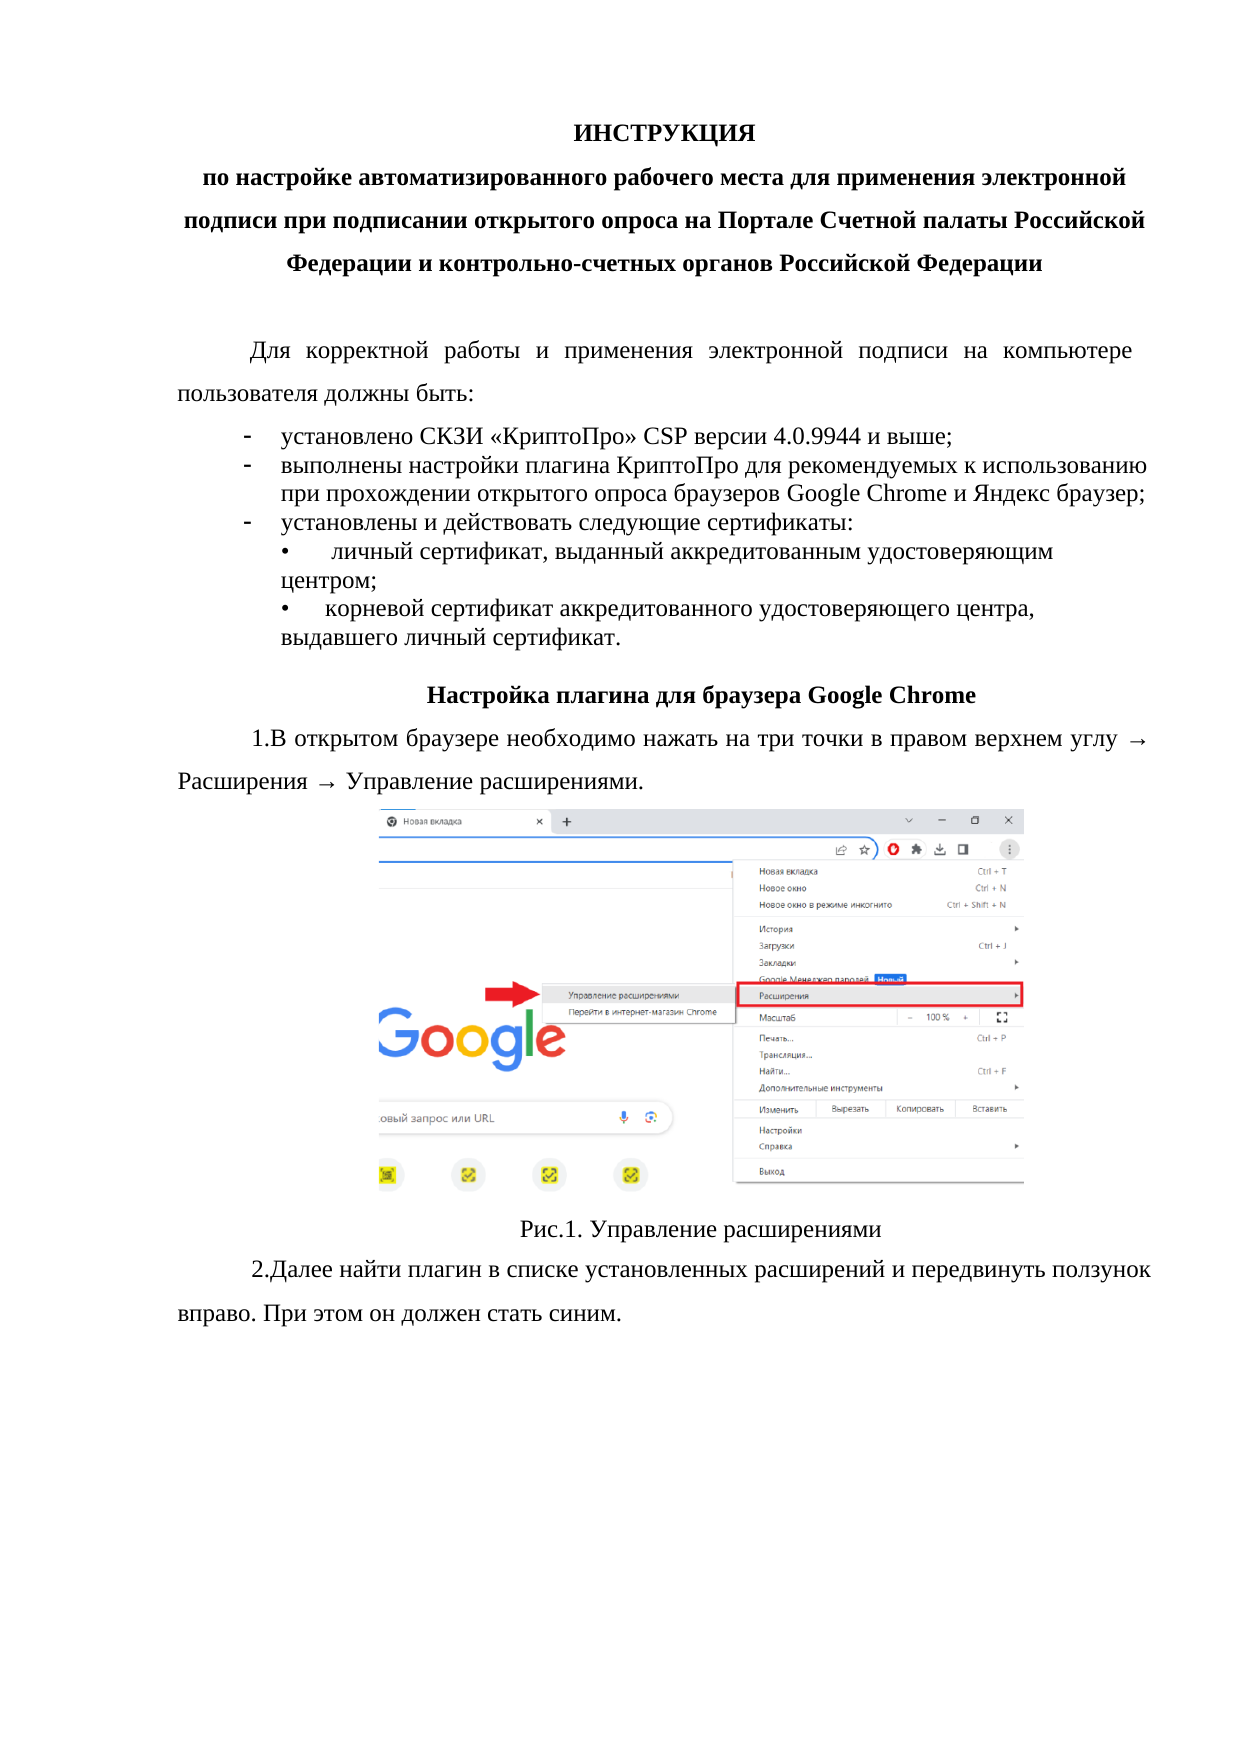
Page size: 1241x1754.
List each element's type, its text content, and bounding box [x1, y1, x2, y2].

text ИНСТРУКЦИЯ [177, 118, 1152, 147]
list В открытом браузере необходимо нажать на три точки в правом верхнем углу → Расширения → Управление расширениями. [177, 723, 1152, 795]
text • корневой сертификат аккредитованного удостоверяющего центра, выдавшего личный сертификат. [281, 593, 1152, 651]
list установлено СКЗИ «КриптоПро» CSP версии 4.0.9944 и выше; [243, 421, 1152, 450]
text Для корректной работы и применения электронной подписи на компьютере пользователя должны быть: [177, 335, 1134, 407]
list Далее найти плагин в списке установленных расширений и передвинуть ползунок вправо. При этом он должен стать синим. [177, 1254, 1152, 1326]
list выполнены настройки плагина КриптоПро для рекомендуемых к использованию при прохождении открытого опроса браузеров Google Chrome и Яндекс браузер; [243, 450, 1152, 507]
text Рис.1. Управление расширениями [177, 1214, 1152, 1243]
text по настройке автоматизированного рабочего места для применения электронной подписи при подписании открытого опроса на Портале Счетной палаты Российской Федерации и контрольно-счетных органов Российской Федерации [177, 162, 1152, 277]
list установлены и действовать следующие сертификаты: [243, 507, 1152, 536]
text • личный сертификат, выданный аккредитованным удостоверяющим центром; [281, 536, 1152, 593]
picture [378, 809, 1024, 1200]
text Настройка плагина для браузера Google Chrome [251, 680, 1152, 708]
